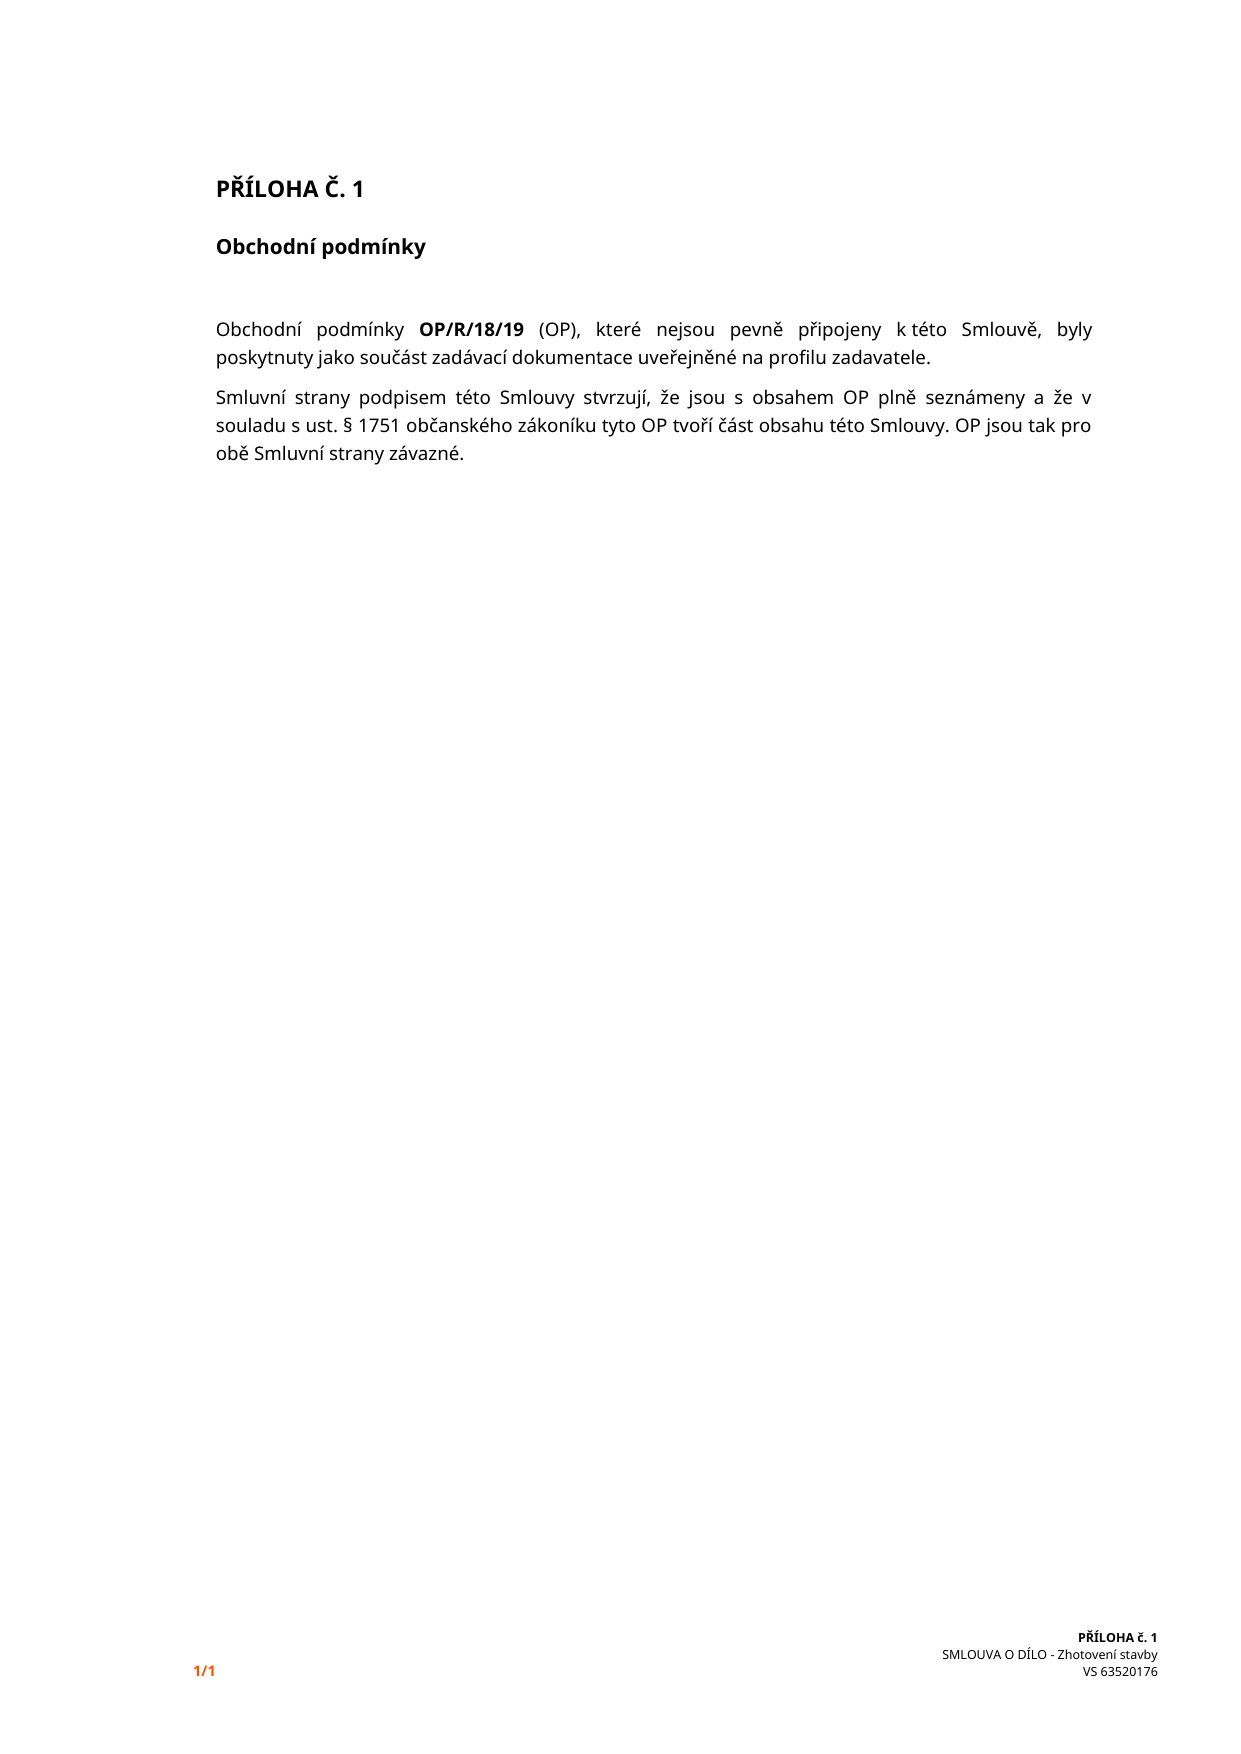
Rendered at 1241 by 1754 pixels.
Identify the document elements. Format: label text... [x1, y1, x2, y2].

text Obchodní podmínky [216, 232, 1093, 260]
text Obchodní podmínky OP/R/18/19 (OP), které nejsou pevně připojeny k této Smlouvě, byly poskytnuty jako součást zadávací dokumentace uveřejněné na profilu zadavatele. [216, 316, 1093, 370]
text Smluvní strany podpisem této Smlouvy stvrzují, že jsou s obsahem OP plně seznámeny a že v souladu s ust. § 1751 občanského zákoníku tyto OP tvoří část obsahu této Smlouvy. OP jsou tak pro obě Smluvní strany závazné. [216, 385, 1093, 466]
text Příloha č. 1 [216, 172, 1093, 204]
